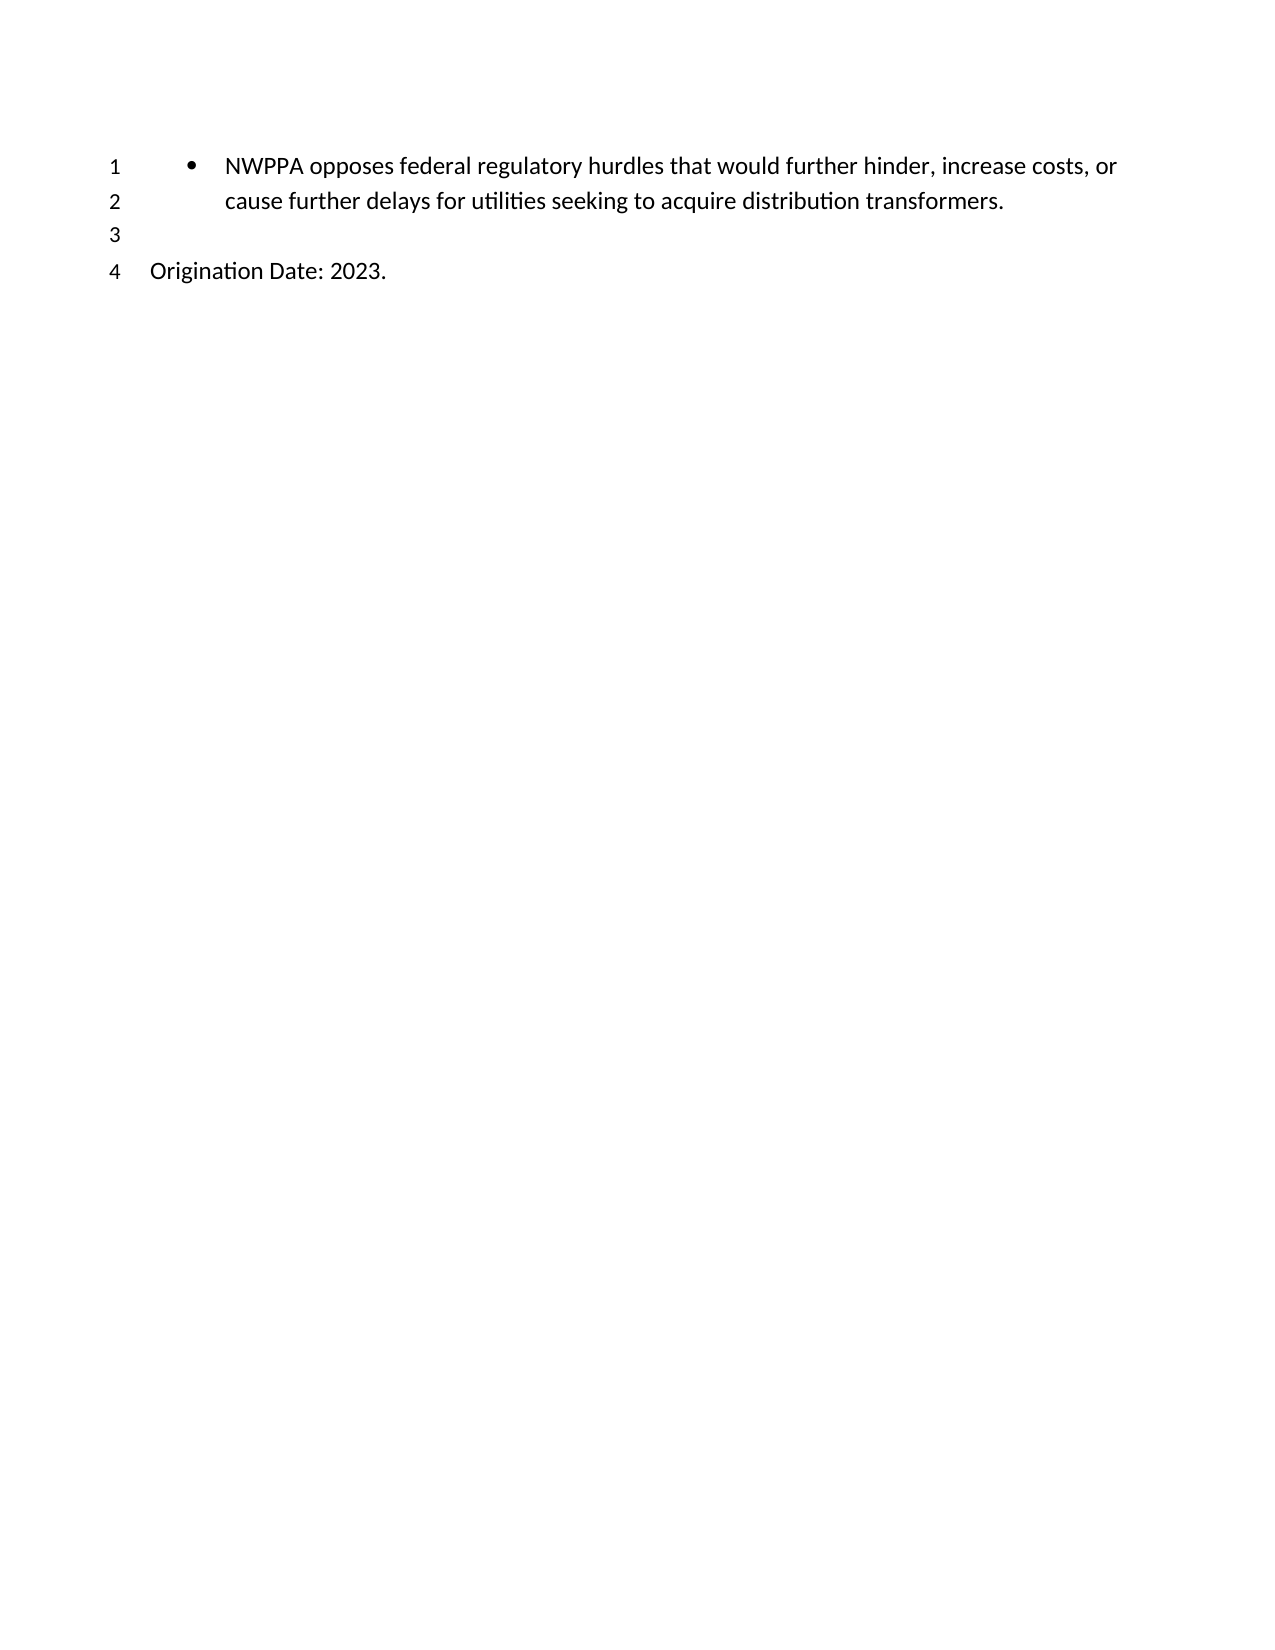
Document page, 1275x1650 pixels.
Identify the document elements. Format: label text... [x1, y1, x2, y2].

text Origination Date: 2023. [150, 255, 1125, 286]
list NWPPA opposes federal regulatory hurdles that would further hinder, increase costs, or cause further delays for utilities seeking to acquire distribution transformers. [187, 150, 1125, 216]
